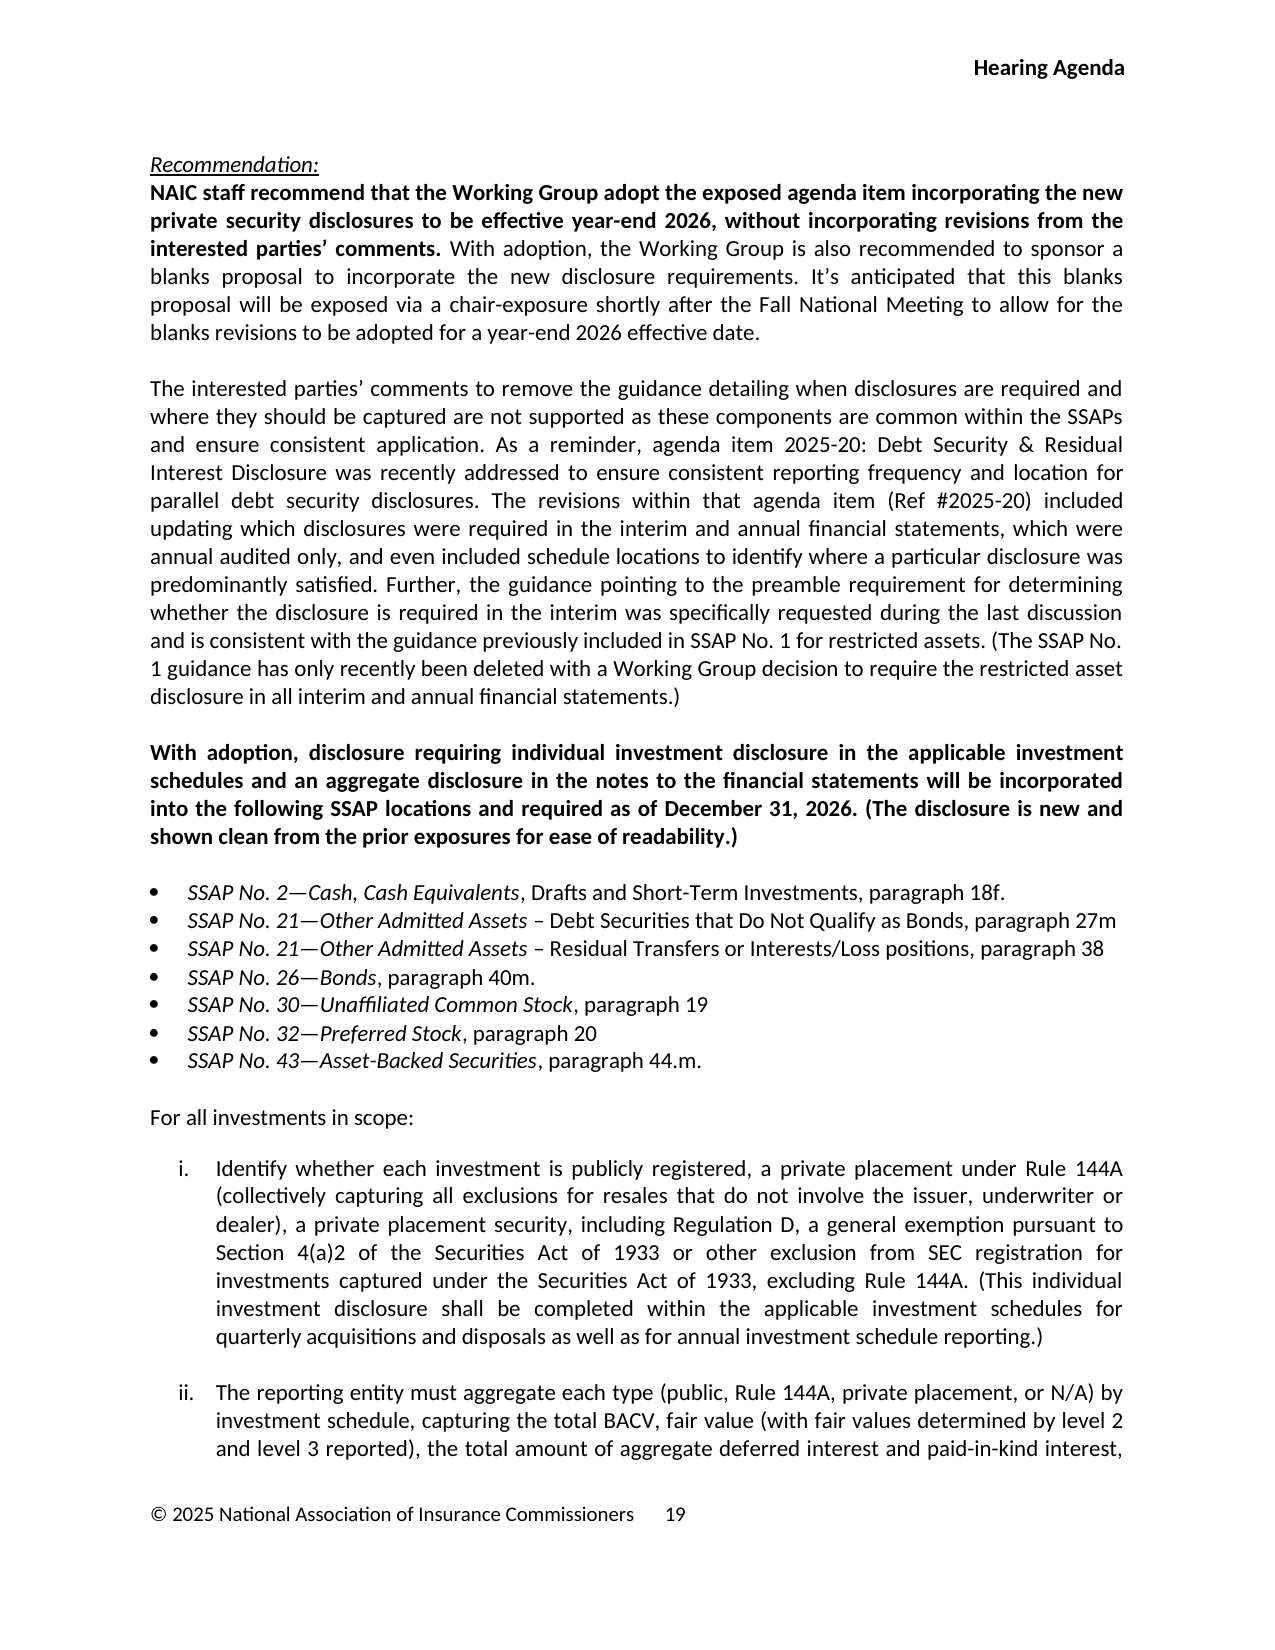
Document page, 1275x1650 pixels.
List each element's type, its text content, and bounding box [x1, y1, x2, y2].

list SSAP No. 43—Asset-Backed Securities, paragraph 44.m. [150, 1047, 1125, 1075]
list SSAP No. 30—Unaffiliated Common Stock, paragraph 19 [150, 991, 1125, 1019]
list SSAP No. 32—Preferred Stock, paragraph 20 [150, 1019, 1125, 1047]
text With adoption, disclosure requiring individual investment disclosure in the applicable investment schedules and an aggregate disclosure in the notes to the financial statements will be incorporated into the following SSAP locations and required as of December 31, 2026. (The disclosure is new and shown clean from the prior exposures for ease of readability.) [150, 738, 1125, 851]
list SSAP No. 2—Cash, Cash Equivalents, Drafts and Short-Term Investments, paragraph 18f. [150, 878, 1125, 907]
list SSAP No. 26—Bonds, paragraph 40m. [150, 963, 1125, 991]
list For all investments in scope: [150, 1103, 1125, 1131]
list SSAP No. 21—Other Admitted Assets – Residual Transfers or Interests/Loss positions, paragraph 38 [150, 934, 1125, 963]
text The interested parties’ comments to remove the guidance detailing when disclosures are required and where they should be captured are not supported as these components are common within the SSAPs and ensure consistent application. As a reminder, agenda item 2025-20: Debt Security & Residual Interest Disclosure was recently addressed to ensure consistent reporting frequency and location for parallel debt security disclosures. The revisions within that agenda item (Ref #2025-20) included updating which disclosures were required in the interim and annual financial statements, which were annual audited only, and even included schedule locations to identify where a particular disclosure was predominantly satisfied. Further, the guidance pointing to the preamble requirement for determining whether the disclosure is required in the interim was specifically requested during the last discussion and is consistent with the guidance previously included in SSAP No. 1 for restricted assets. (The SSAP No. 1 guidance has only recently been deleted with a Working Group decision to require the restricted asset disclosure in all interim and annual financial statements.) [150, 374, 1125, 710]
list Identify whether each investment is publicly registered, a private placement under Rule 144A (collectively capturing all exclusions for resales that do not involve the issuer, underwriter or dealer), a private placement security, including Regulation D, a general exemption pursuant to Section 4(a)2 of the Securities Act of 1933 or other exclusion from SEC registration for investments captured under the Securities Act of 1933, excluding Rule 144A. (This individual investment disclosure shall be completed within the applicable investment schedules for quarterly acquisitions and disposals as well as for annual investment schedule reporting.) [178, 1154, 1125, 1350]
text NAIC staff recommend that the Working Group adopt the exposed agenda item incorporating the new private security disclosures to be effective year-end 2026, without incorporating revisions from the interested parties’ comments. With adoption, the Working Group is also recommended to sponsor a blanks proposal to incorporate the new disclosure requirements. It’s anticipated that this blanks proposal will be exposed via a chair-exposure shortly after the Fall National Meeting to allow for the blanks revisions to be adopted for a year-end 2026 effective date. [150, 178, 1125, 346]
list SSAP No. 21—Other Admitted Assets – Debt Securities that Do Not Qualify as Bonds, paragraph 27m [150, 907, 1125, 934]
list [178, 1378, 1125, 1462]
list Recommendation: [150, 150, 1125, 178]
